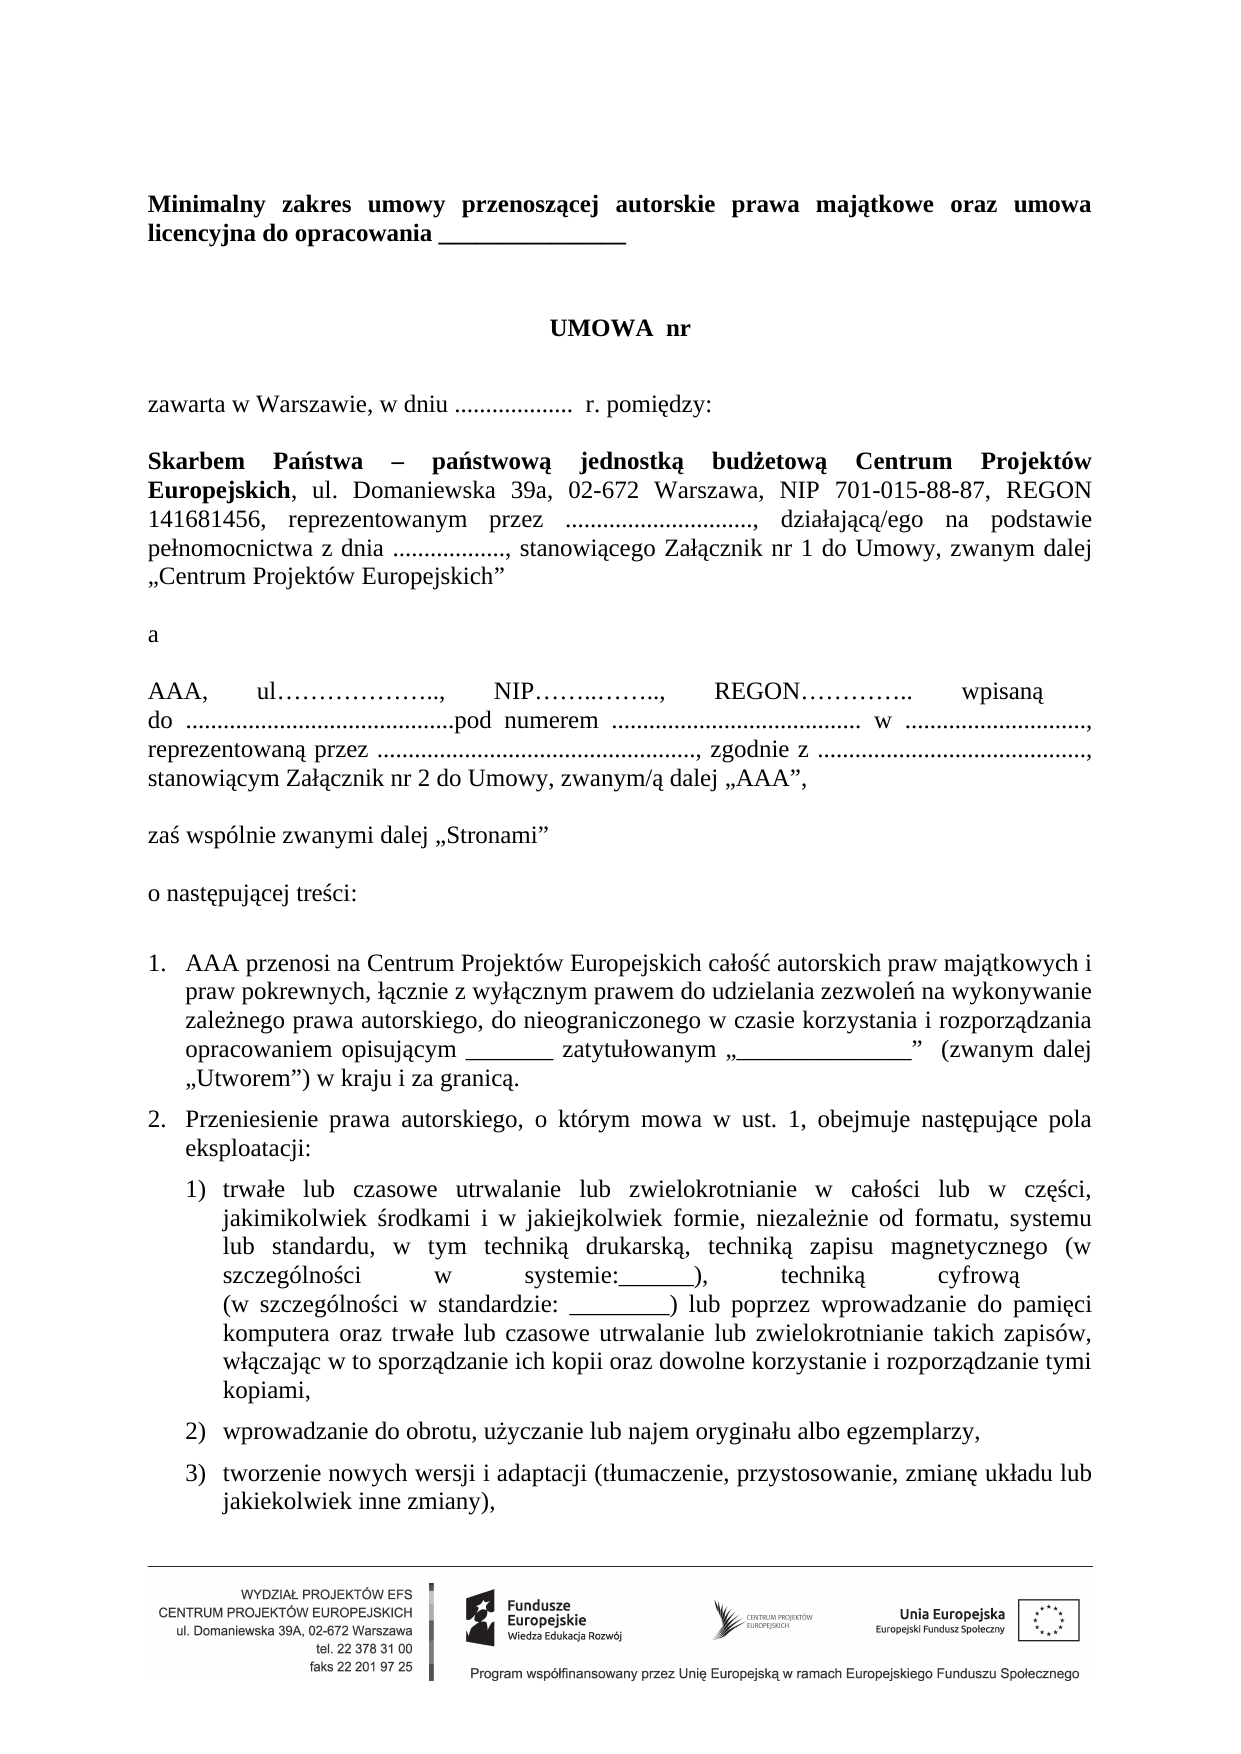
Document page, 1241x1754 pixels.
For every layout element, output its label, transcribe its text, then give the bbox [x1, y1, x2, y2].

text 1. AAA przenosi na Centrum Projektów Europejskich całość autorskich praw majątkowych i praw pokrewnych, łącznie z wyłącznym prawem do udzielania zezwoleń na wykonywanie zależnego prawa autorskiego, do nieograniczonego w czasie korzystania i rozporządzania opracowaniem opisującym _______ zatytułowanym „______________” (zwanym dalej „Utworem”) w kraju i za granicą. [148, 948, 1093, 1091]
list Przeniesienie prawa autorskiego, o którym mowa w ust. 1, obejmuje następujące pola eksploatacji: [148, 1104, 1093, 1161]
text zawarta w Warszawie, w dniu ................... r. pomiędzy: [148, 389, 1093, 418]
text Skarbem Państwa – państwową jednostką budżetową Centrum Projektów Europejskich, ul. Domaniewska 39a, 02-672 Warszawa, NIP 701-015-88-87, REGON 141681456, reprezentowanym przez .............................., działającą/ego na podstawie pełnomocnictwa z dnia .................., stanowiącego Załącznik nr 1 do Umowy, zwanym dalej „Centrum Projektów Europejskich” [148, 446, 1093, 590]
subtitle UMOWA nr [148, 313, 1093, 341]
list wprowadzanie do obrotu, użyczanie lub najem oryginału albo egzemplarzy, [185, 1416, 1093, 1445]
text a [148, 619, 1093, 648]
subtitle Minimalny zakres umowy przenoszącej autorskie prawa majątkowe oraz umowa licencyjna do opracowania _______________ [148, 189, 1093, 246]
text AAA, ul……………….., NIP……..…….., REGON………….. wpisaną do ...........................................pod numerem ........................................ w ............................., reprezentowaną przez ..................................................., zgodnie z ..........................................., stanowiącym Załącznik nr 2 do Umowy, zwanym/ą dalej „AAA”, [148, 676, 1093, 791]
text zaś wspólnie zwanymi dalej „Stronami” [148, 820, 1093, 849]
list trwałe lub czasowe utrwalanie lub zwielokrotnianie w całości lub w części, jakimikolwiek środkami i w jakiejkolwiek formie, niezależnie od formatu, systemu lub standardu, w tym techniką drukarską, techniką zapisu magnetycznego (w szczególności w systemie:______), techniką cyfrową (w szczególności w standardzie: ________) lub poprzez wprowadzanie do pamięci komputera oraz trwałe lub czasowe utrwalanie lub zwielokrotnianie takich zapisów, włączając w to sporządzanie ich kopii oraz dowolne korzystanie i rozporządzanie tymi kopiami, [185, 1174, 1093, 1404]
text o następującej treści: [148, 878, 1093, 906]
picture [147, 1566, 1093, 1681]
list tworzenie nowych wersji i adaptacji (tłumaczenie, przystosowanie, zmianę układu lub jakiekolwiek inne zmiany), [185, 1458, 1093, 1515]
